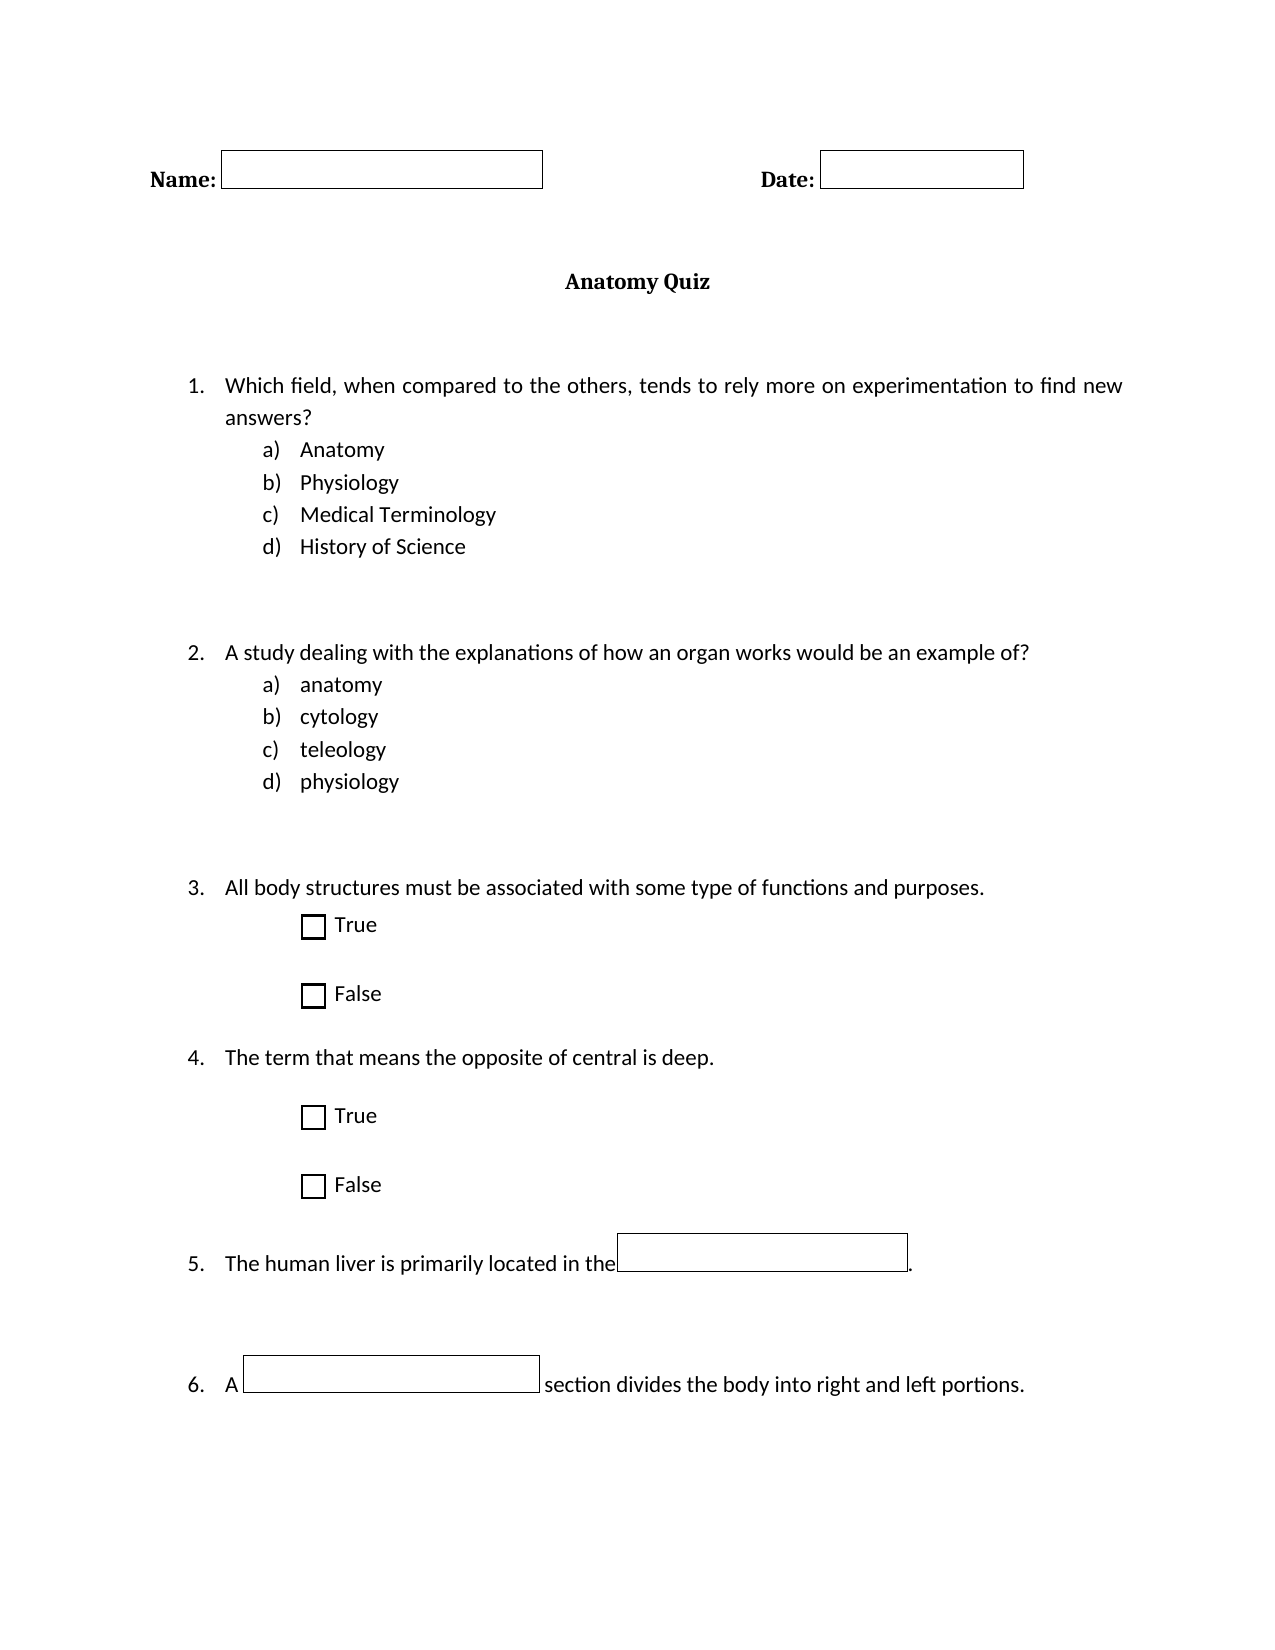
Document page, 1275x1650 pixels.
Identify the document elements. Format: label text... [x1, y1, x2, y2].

list anatomy [262, 670, 1125, 698]
list A section divides the body into right and left portions. [187, 1355, 1125, 1398]
list cytology [262, 702, 1125, 731]
list physiology [262, 767, 1125, 795]
list History of Science [262, 532, 1125, 560]
text Anatomy Quiz [150, 269, 1125, 295]
list Medical Terminology [262, 500, 1125, 528]
list All body structures must be associated with some type of functions and purposes. [187, 873, 1125, 901]
list Anatomy [262, 436, 1125, 463]
list A study dealing with the explanations of how an organ works would be an example of? [187, 638, 1125, 666]
list Which field, when compared to the others, tends to rely more on experimentation to find new answers? [187, 371, 1125, 431]
list The human liver is primarily located in the. [187, 1233, 1125, 1277]
list Physiology [262, 468, 1125, 496]
list The term that means the opposite of central is deep. [187, 1043, 1125, 1071]
list teleology [262, 735, 1125, 763]
text Name: Date: [150, 150, 1125, 193]
